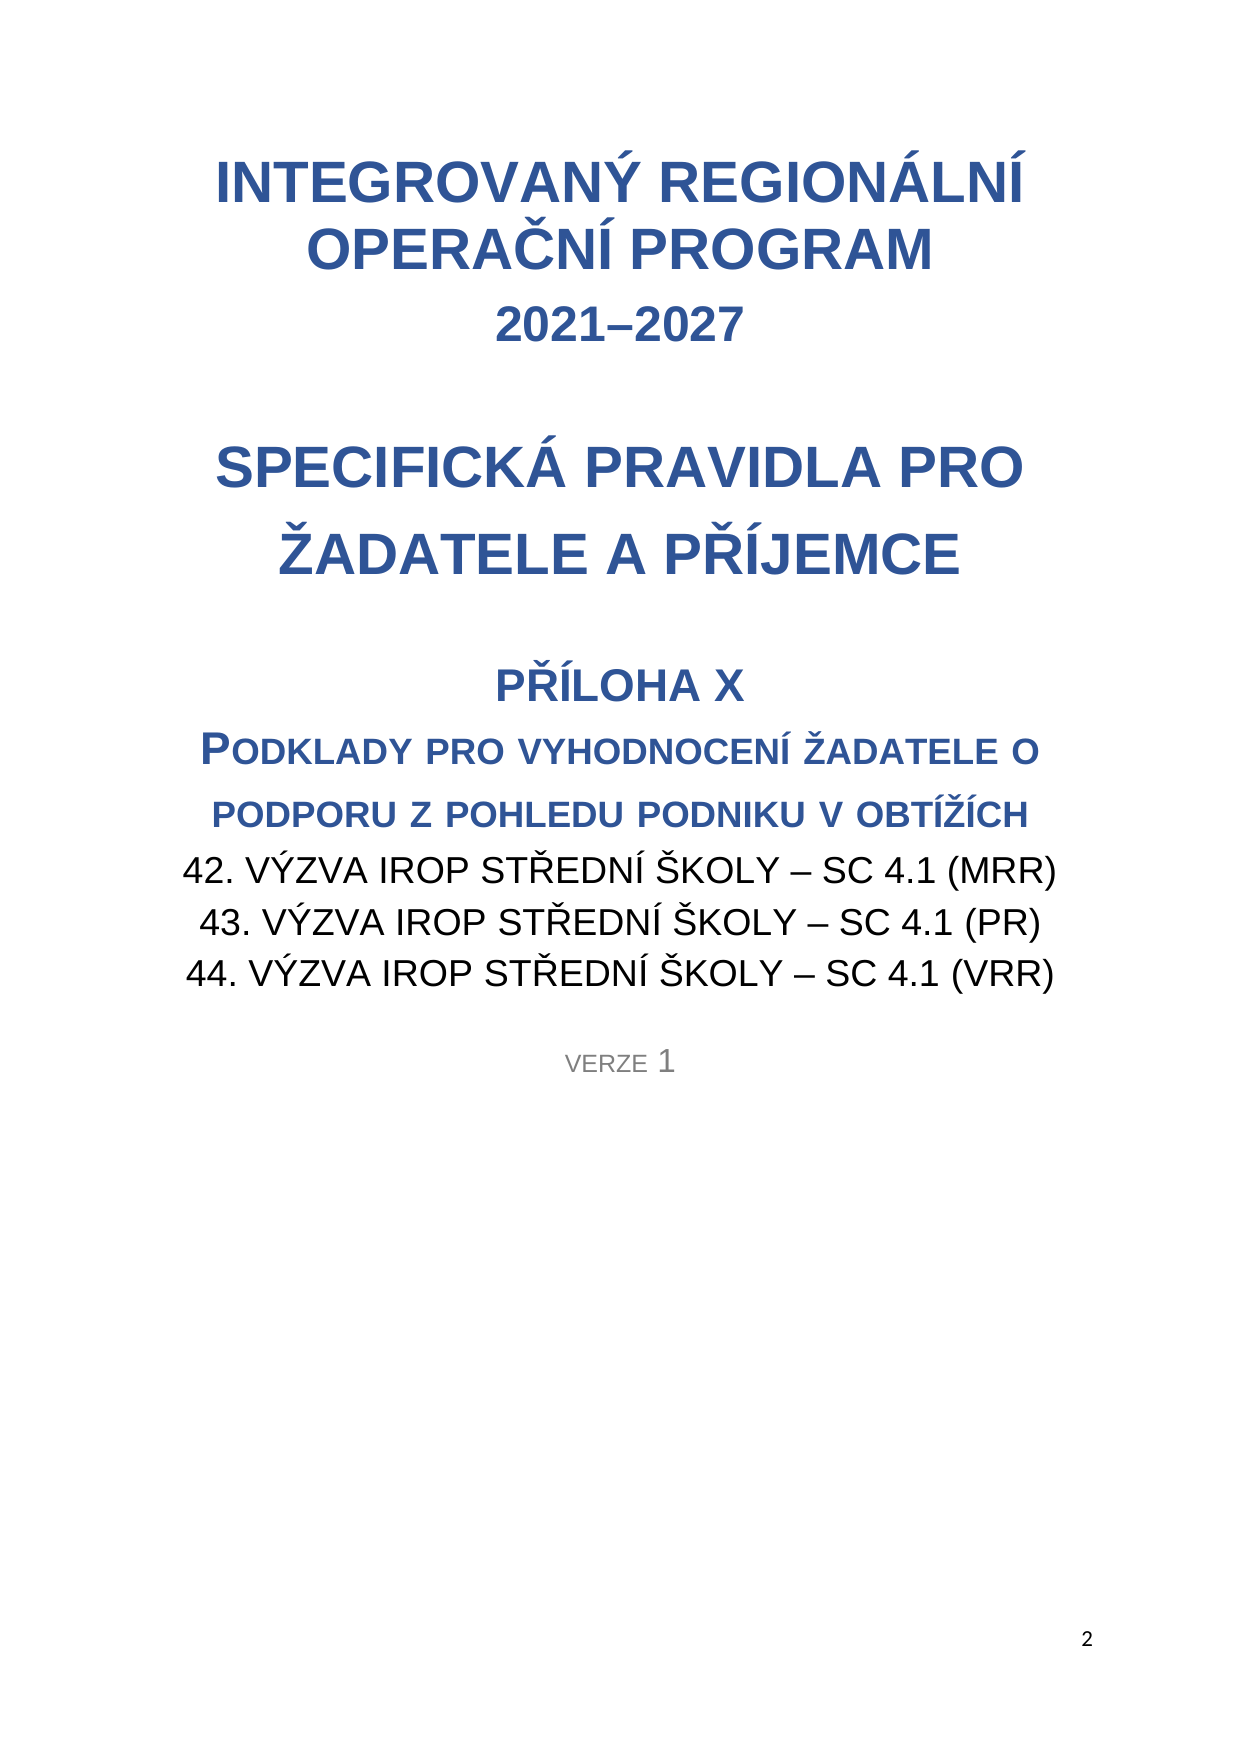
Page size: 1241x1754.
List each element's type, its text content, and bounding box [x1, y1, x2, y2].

text VERZE 1 [148, 148, 1092, 186]
